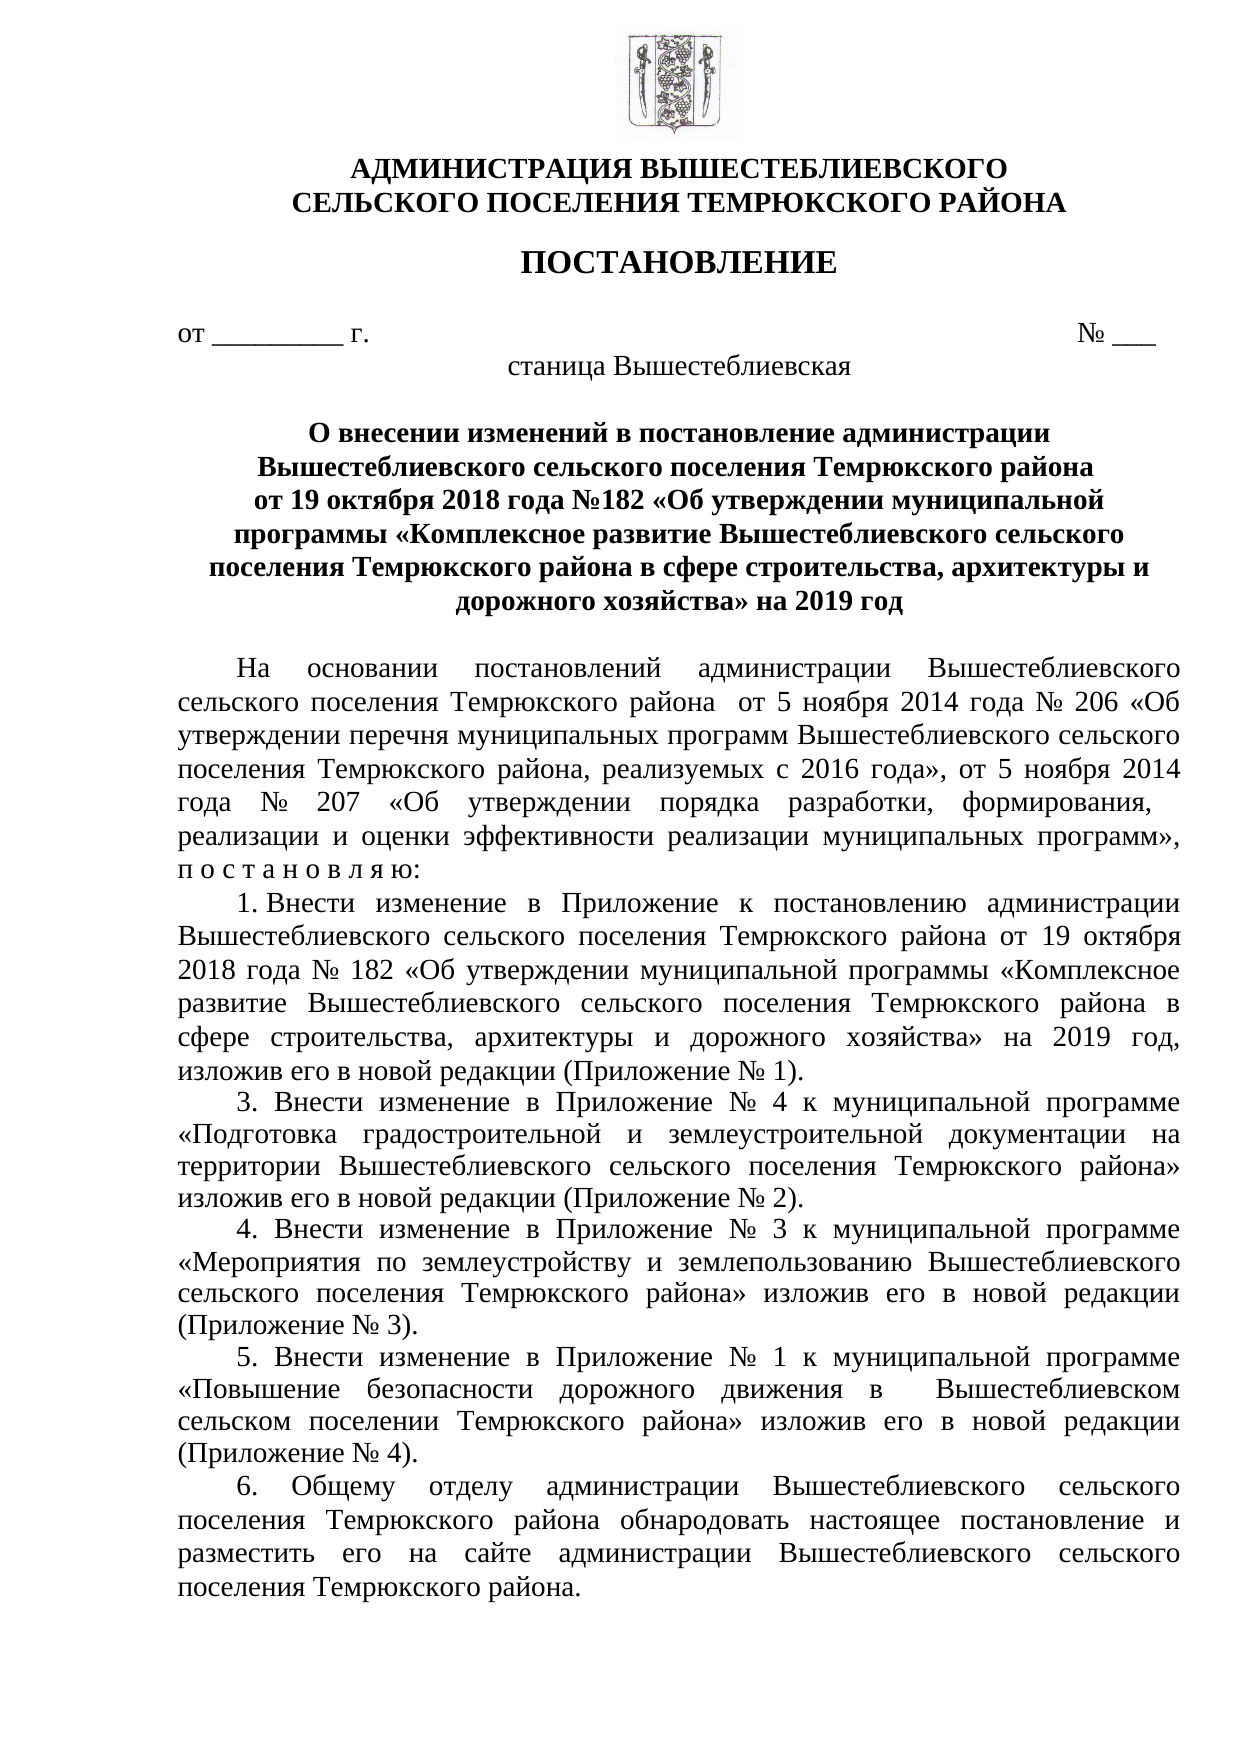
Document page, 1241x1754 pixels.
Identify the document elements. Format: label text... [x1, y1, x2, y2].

text ПОСТАНОВЛЕНИЕ [177, 243, 1181, 281]
text АДМИНИСТРАЦИЯ ВЫШЕСТЕБЛИЕВСКОГО [177, 152, 1181, 185]
title 3. Внести изменение в Приложение № 4 к муниципальной программе «Подготовка градостроительной и землеустроительной документации на территории Вышестеблиевского сельского поселения Темрюкского района» изложив его в новой редакции (Приложение № 2). [177, 1086, 1181, 1213]
text 6. Общему отделу администрации Вышестеблиевского сельского поселения Темрюкского района обнародовать настоящее постановление и разместить его на сайте администрации Вышестеблиевского сельского поселения Темрюкского района. [177, 1468, 1181, 1602]
text станица Вышестеблиевская [177, 348, 1181, 382]
text О внесении изменений в постановление администрации Вышестеблиевского сельского поселения Темрюкского района от 19 октября 2018 года №182 «Об утверждении муниципальной программы «Комплексное развитие Вышестеблиевского сельского поселения Темрюкского района в сфере строительства, архитектуры и дорожного хозяйства» на 2019 год [177, 415, 1181, 617]
title 4. Внести изменение в Приложение № 3 к муниципальной программе «Мероприятия по землеустройству и землепользованию Вышестеблиевского сельского поселения Темрюкского района» изложив его в новой редакции (Приложение № 3). [177, 1213, 1181, 1341]
picture [614, 24, 744, 141]
text СЕЛЬСКОГО ПОСЕЛЕНИЯ ТЕМРЮКСКОГО РАЙОНА [177, 185, 1181, 219]
title 5. Внести изменение в Приложение № 1 к муниципальной программе «Повышение безопасности дорожного движения в Вышестеблиевском сельском поселении Темрюкского района» изложив его в новой редакции (Приложение № 4). [177, 1341, 1181, 1468]
list Внести изменение в Приложение к постановлению администрации Вышестеблиевского сельского поселения Темрюкского района от 19 октября 2018 года № 182 «Об утверждении муниципальной программы «Комплексное развитие Вышестеблиевского сельского поселения Темрюкского района в сфере строительства, архитектуры и дорожного хозяйства» на 2019 год, изложив его в новой редакции (Приложение № 1). [177, 885, 1181, 1086]
text На основании постановлений администрации Вышестеблиевского сельского поселения Темрюкского района от 5 ноября 2014 года № 206 «Об утверждении перечня муниципальных программ Вышестеблиевского сельского поселения Темрюкского района, реализуемых с 2016 года», от 5 ноября 2014 года № 207 «Об утверждении порядка разработки, формирования, реализации и оценки эффективности реализации муниципальных программ», п о с т а н о в л я ю: [177, 650, 1181, 885]
text от _________ г. № ___ [177, 315, 1181, 348]
